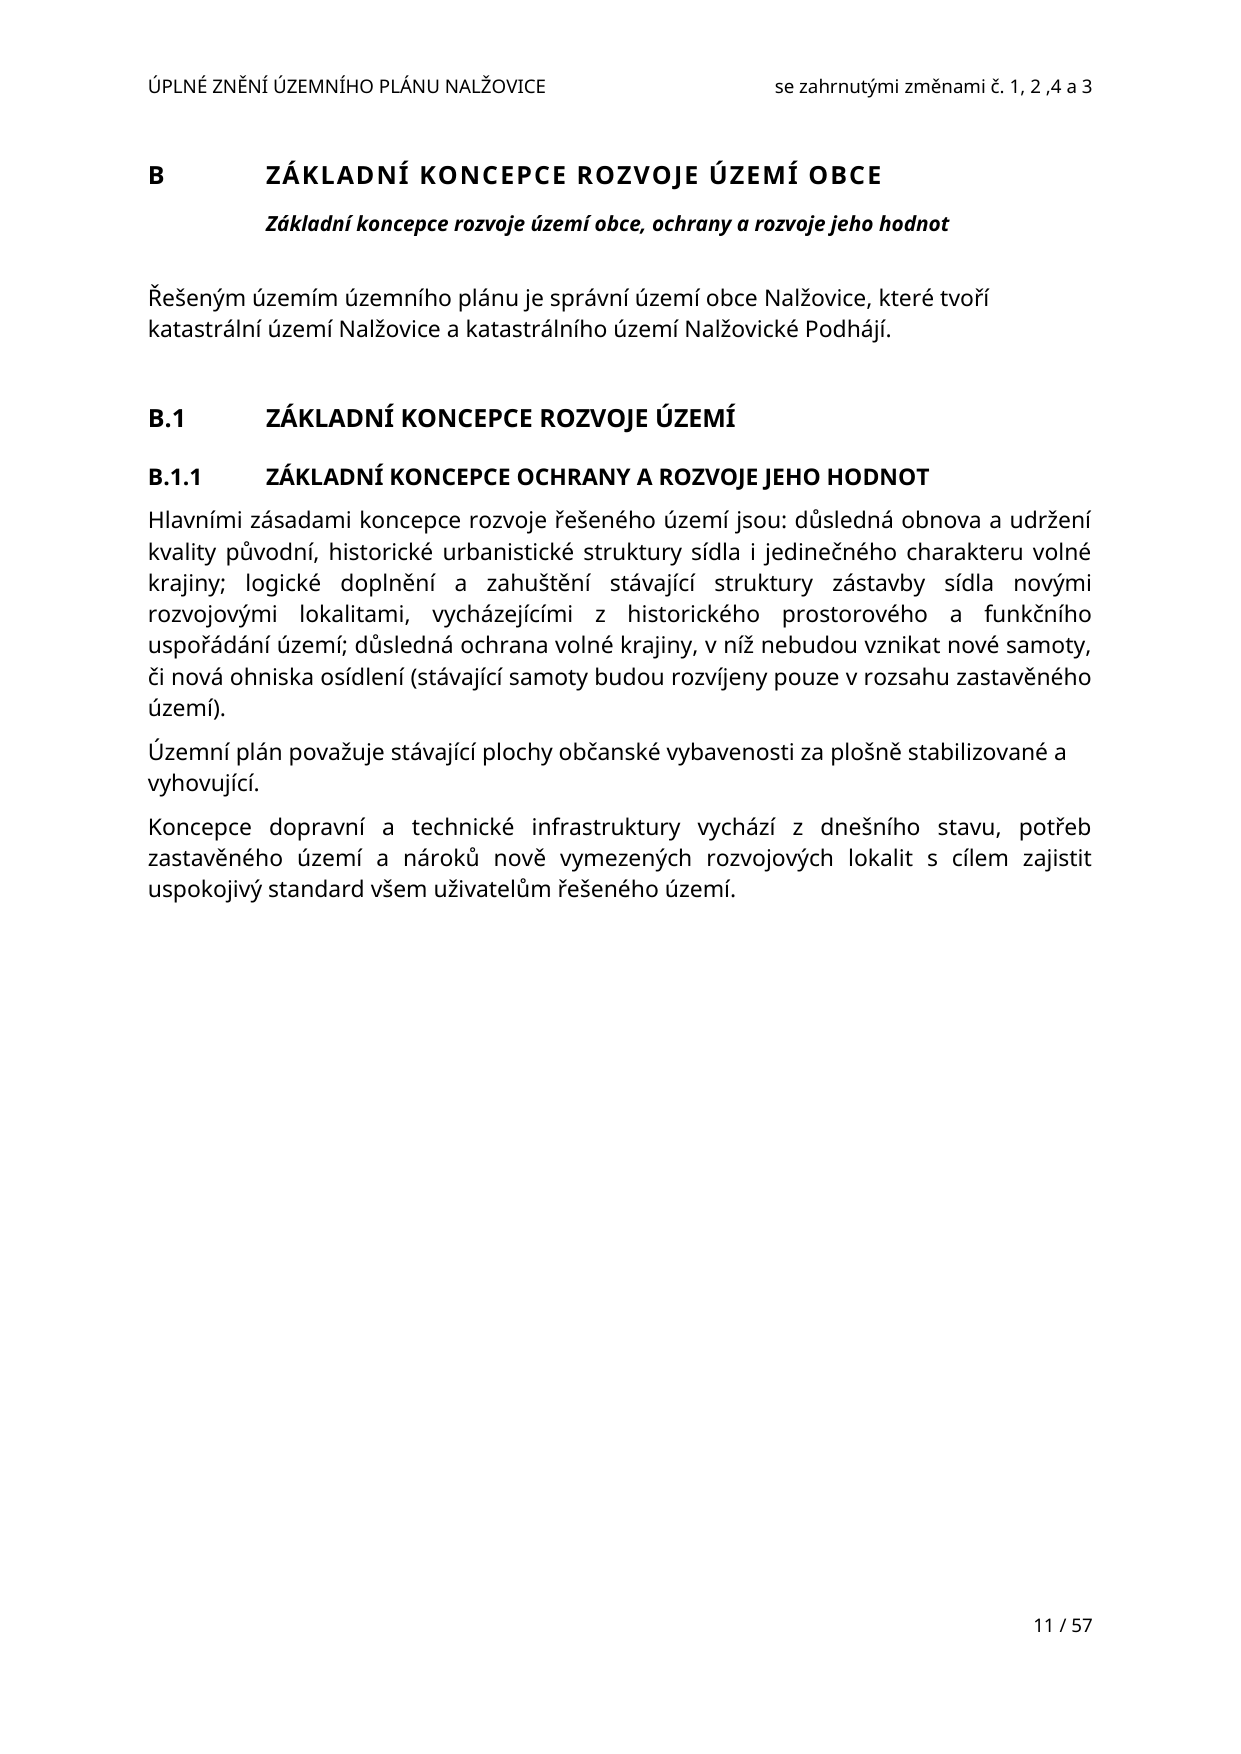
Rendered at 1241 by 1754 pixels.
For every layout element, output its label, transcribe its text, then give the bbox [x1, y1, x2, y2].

text ZÁKLADNÍ KONCEPCE OCHRANY A ROZVOJE JEHO HODNOT [148, 461, 1093, 492]
text Základní koncepce rozvoje území obce [148, 158, 1093, 192]
text ZÁKLADNÍ KONCEPCE ROZVOJE ÚZEMÍ [148, 401, 1093, 434]
text Základní koncepce rozvoje území obce, ochrany a rozvoje jeho hodnot [266, 209, 1093, 238]
text Územní plán považuje stávající plochy občanské vybavenosti za plošně stabilizované a vyhovující. [148, 736, 1093, 798]
text Koncepce dopravní a technické infrastruktury vychází z dnešního stavu, potřeb zastavěného území a nároků nově vymezených rozvojových lokalit s cílem zajistit uspokojivý standard všem uživatelům řešeného území. [148, 811, 1093, 904]
text Hlavními zásadami koncepce rozvoje řešeného území jsou: důsledná obnova a udržení kvality původní, historické urbanistické struktury sídla i jedinečného charakteru volné krajiny; logické doplnění a zahuštění stávající struktury zástavby sídla novými rozvojovými lokalitami, vycházejícími z historického prostorového a funkčního uspořádání území; důsledná ochrana volné krajiny, v níž nebudou vznikat nové samoty, či nová ohniska osídlení (stávající samoty budou rozvíjeny pouze v rozsahu zastavěného území). [148, 504, 1093, 723]
text Řešeným územím územního plánu je správní území obce Nalžovice, které tvoří katastrální území Nalžovice a katastrálního území Nalžovické Podhájí. [148, 282, 1093, 344]
